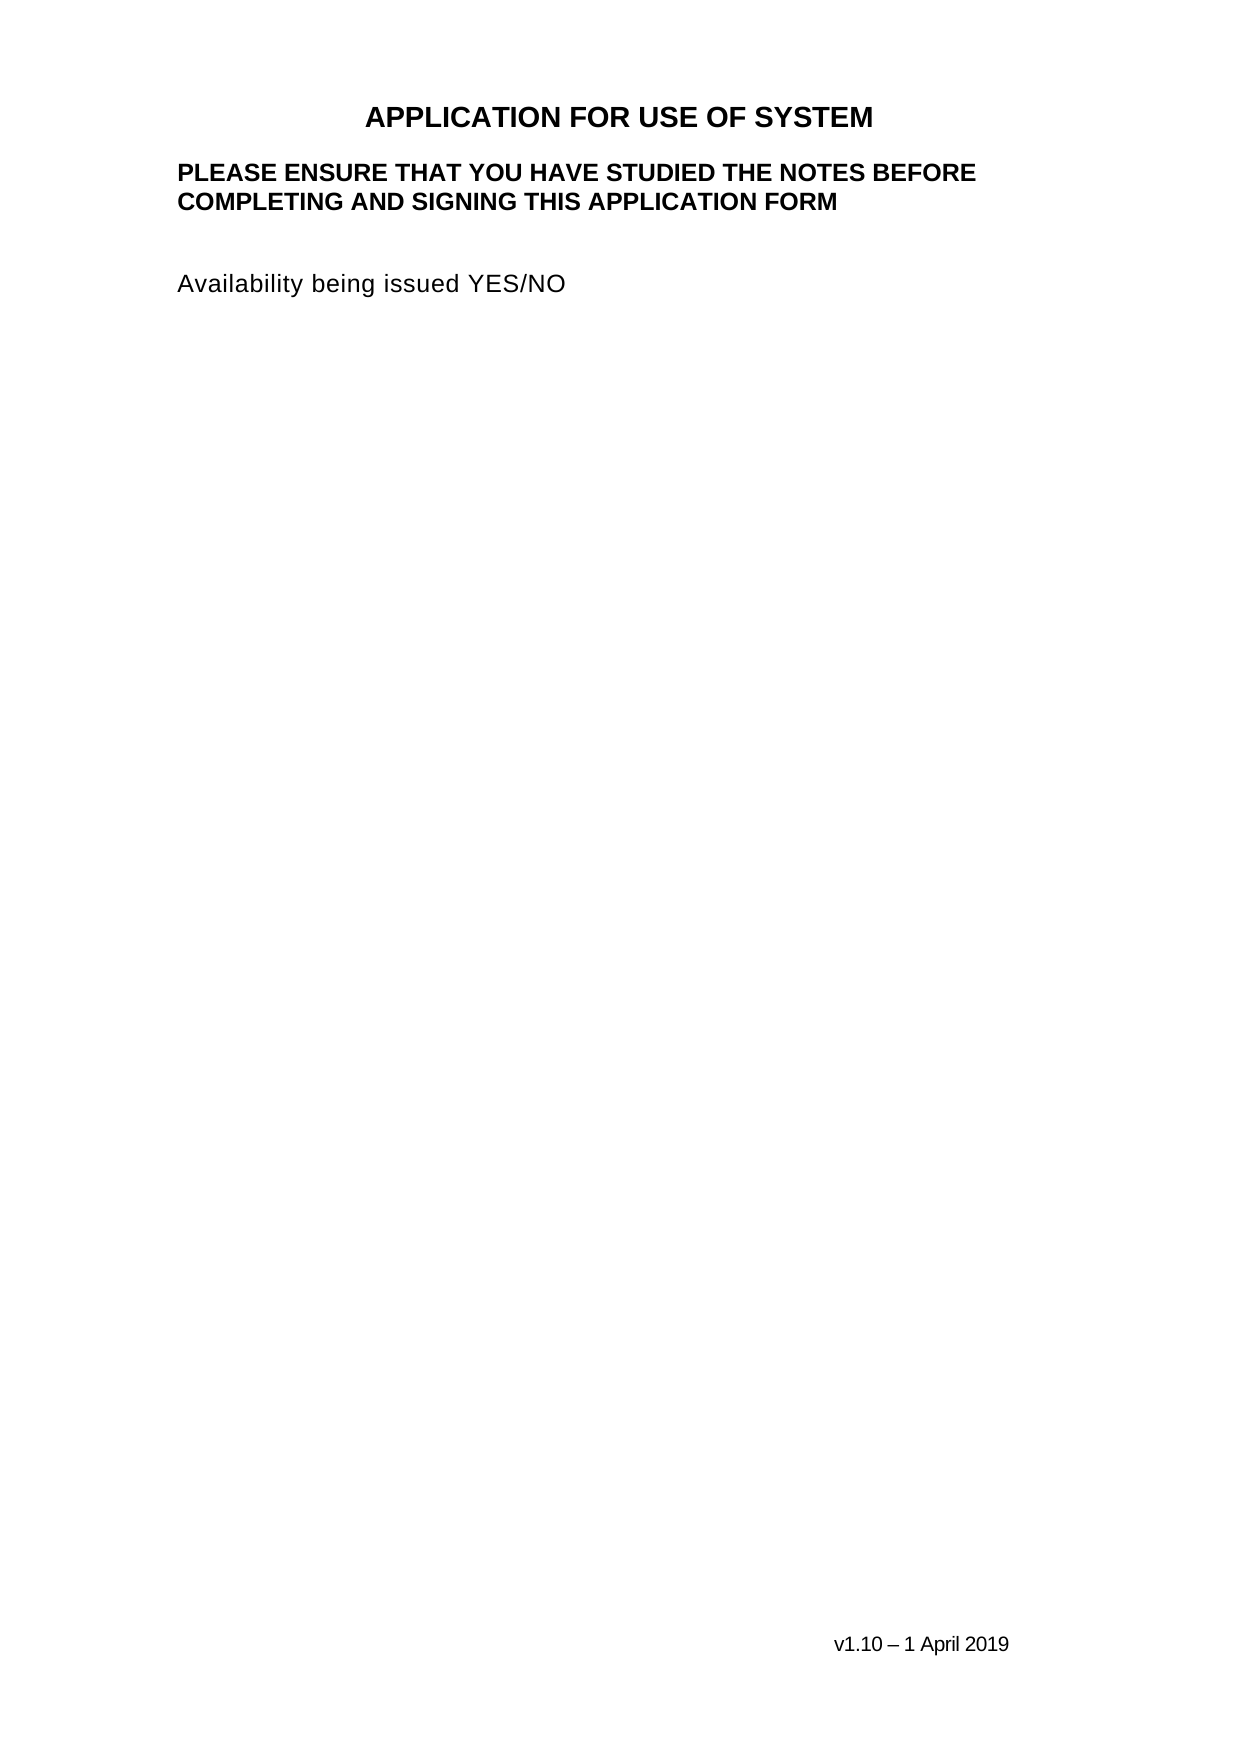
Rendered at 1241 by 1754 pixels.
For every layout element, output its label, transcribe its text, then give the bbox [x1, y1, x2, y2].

text APPLICATION FOR USE OF SYSTEM [364, 101, 977, 134]
text PLEASE ENSURE THAT YOU HAVE STUDIED THE NOTES BEFORE COMPLETING AND SIGNING THIS APPLICATION FORM [177, 159, 977, 216]
text Availability being issued YES/NO [177, 269, 977, 299]
